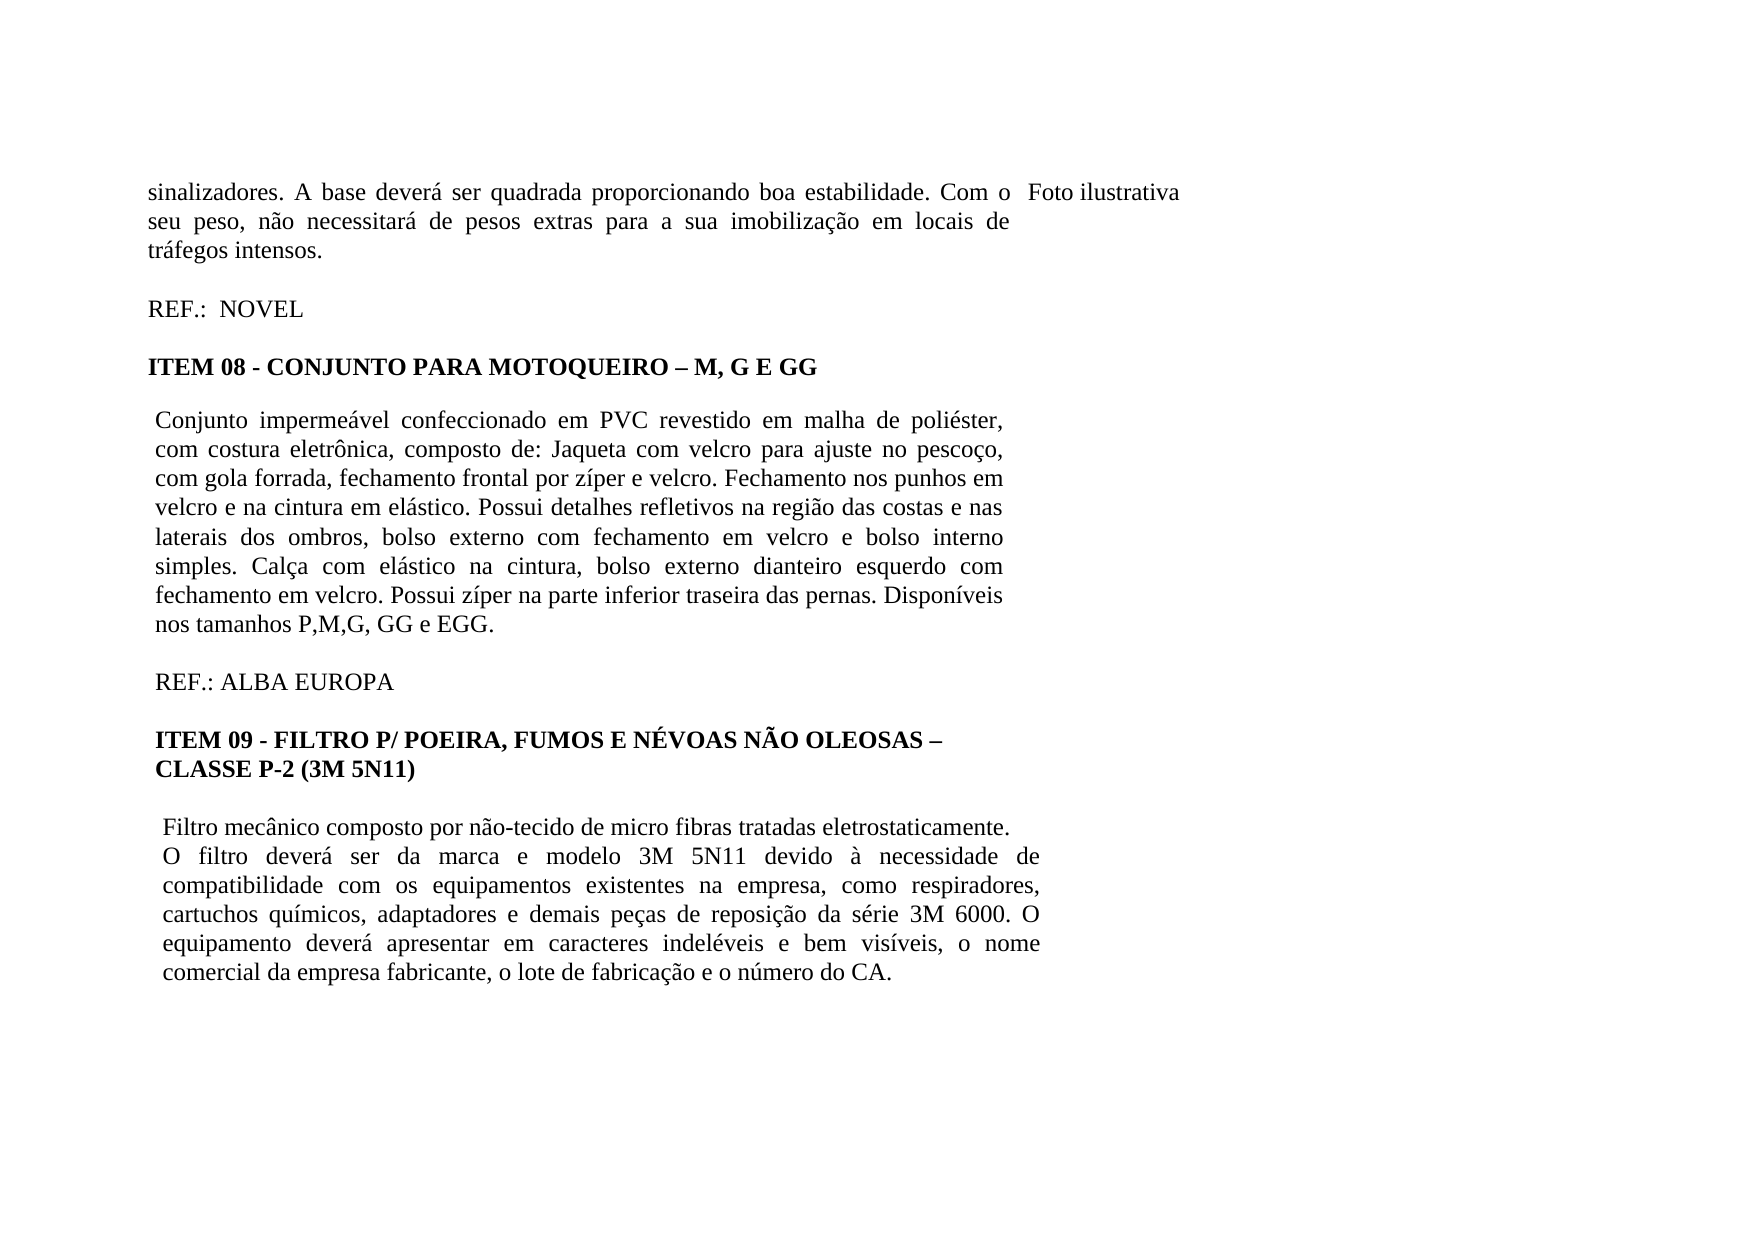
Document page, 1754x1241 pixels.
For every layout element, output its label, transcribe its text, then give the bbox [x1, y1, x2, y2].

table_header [140, 177, 1019, 1032]
table_header Foto ilustrativa [1019, 177, 1188, 1032]
